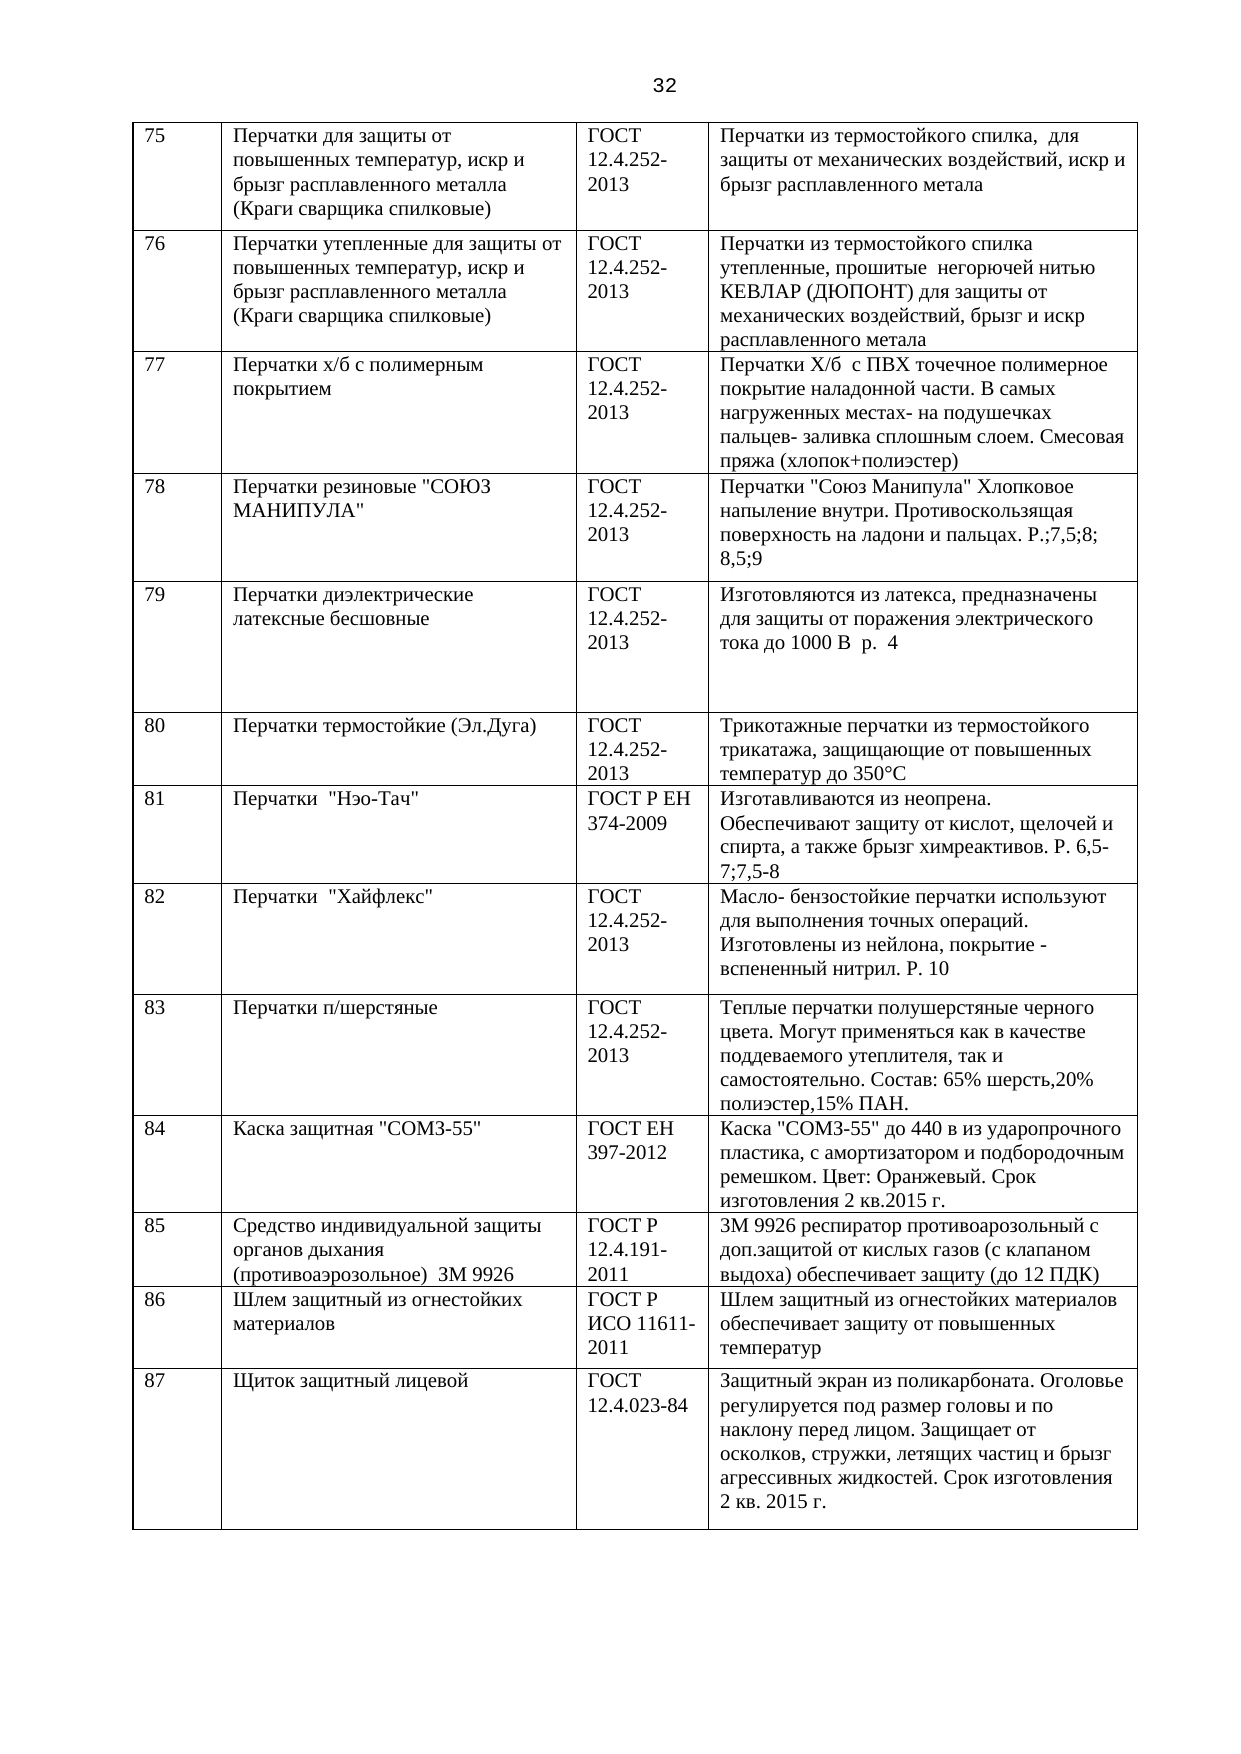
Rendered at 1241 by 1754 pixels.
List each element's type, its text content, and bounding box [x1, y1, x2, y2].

table_cell 86 [134, 1287, 221, 1367]
table_cell Перчатки х/б с полимерным покрытием [222, 352, 576, 472]
table_cell 78 [134, 474, 221, 581]
table_cell Перчатки из термостойкого спилка, для защиты от механических воздействий, искр и брызг расплавленного метала [709, 123, 1137, 230]
table_cell 80 [134, 713, 221, 785]
table_cell Перчатки "Нэо-Тач" [222, 786, 576, 883]
table_cell Изготовляются из латекса, предназначены для защиты от поражения электрического тока до 1000 В р. 4 [709, 582, 1137, 712]
table_cell 3М 9926 респиратор противоарозольный с доп.защитой от кислых газов (с клапаном выдоха) обеспечивает защиту (до 12 ПДК) [709, 1213, 1137, 1286]
table_cell Каска "СОМЗ-55" до 440 в из ударопрочного пластика, с амортизатором и подбородочным ремешком. Цвет: Оранжевый. Срок изготовления 2 кв.2015 г. [709, 1116, 1137, 1212]
table_cell Защитный экран из поликарбоната. Оголовье регулируется под размер головы и по наклону перед лицом. Защищает от осколков, стружки, летящих частиц и брызг агрессивных жидкостей. Срок изготовления 2 кв. 2015 г. [709, 1369, 1137, 1529]
table_cell Перчатки термостойкие (Эл.Дуга) [222, 713, 576, 785]
table_cell Перчатки "Союз Манипула" Хлопковое напыление внутри. Противоскользящая поверхность на ладони и пальцах. Р.;7,5;8; 8,5;9 [709, 474, 1137, 581]
table_cell Перчатки резиновые "СОЮЗ МАНИПУЛА" [222, 474, 576, 581]
table_cell ГОСТ ЕН 397-2012 [577, 1116, 708, 1212]
table_cell 76 [134, 231, 221, 351]
table_cell ГОСТ 12.4.252-2013 [577, 995, 708, 1115]
table_cell Перчатки диэлектрические латексные бесшовные [222, 582, 576, 712]
table_cell Изготавливаются из неопрена. Обеспечивают защиту от кислот, щелочей и спирта, а также брызг химреактивов. Р. 6,5-7;7,5-8 [709, 786, 1137, 883]
table_cell 79 [134, 582, 221, 712]
table_cell 75 [134, 123, 221, 230]
table_cell Перчатки п/шерстяные [222, 995, 576, 1115]
table_cell Перчатки Х/б с ПВХ точечное полимерное покрытие наладонной части. В самых нагруженных местах- на подушечках пальцев- заливка сплошным слоем. Смесовая пряжа (хлопок+полиэстер) [709, 352, 1137, 472]
table_cell 87 [134, 1369, 221, 1529]
table_cell Масло- бензостойкие перчатки используют для выполнения точных операций. Изготовлены из нейлона, покрытие -вспененный нитрил. Р. 10 [709, 884, 1137, 994]
table_cell ГОСТ 12.4.252-2013 [577, 582, 708, 712]
table_cell Перчатки из термостойкого спилка утепленные, прошитые негорючей нитью КЕВЛАР (ДЮПОНТ) для защиты от механических воздействий, брызг и искр расплавленного метала [709, 231, 1137, 351]
table_cell Теплые перчатки полушерстяные черного цвета. Могут применяться как в качестве поддеваемого утеплителя, так и самостоятельно. Состав: 65% шерсть,20% полиэстер,15% ПАН. [709, 995, 1137, 1115]
table_cell ГОСТ 12.4.252-2013 [577, 352, 708, 472]
table_cell ГОСТ 12.4.252-2013 [577, 123, 708, 230]
table_cell Щиток защитный лицевой [222, 1369, 576, 1529]
table_cell 83 [134, 995, 221, 1115]
table_cell 77 [134, 352, 221, 472]
table_cell ГОСТ Р ИСО 11611-2011 [577, 1287, 708, 1367]
table_cell ГОСТ 12.4.252-2013 [577, 884, 708, 994]
table_cell ГОСТ 12.4.252-2013 [577, 474, 708, 581]
table_cell Перчатки утепленные для защиты от повышенных температур, искр и брызг расплавленного металла (Краги сварщика спилковые) [222, 231, 576, 351]
table_cell 84 [134, 1116, 221, 1212]
table_cell ГОСТ 12.4.252-2013 [577, 231, 708, 351]
table_cell Трикотажные перчатки из термостойкого трикатажа, защищающие от повышенных температур до 350°C [709, 713, 1137, 785]
table_cell Шлем защитный из огнестойких материалов обеспечивает защиту от повышенных температур [709, 1287, 1137, 1367]
table_cell Каска защитная "СОМЗ-55" [222, 1116, 576, 1212]
table_cell Перчатки для защиты от повышенных температур, искр и брызг расплавленного металла (Краги сварщика спилковые) [222, 123, 576, 230]
table_cell Перчатки "Хайфлекс" [222, 884, 576, 994]
table_cell ГОСТ Р ЕН 374-2009 [577, 786, 708, 883]
table_cell 82 [134, 884, 221, 994]
table_cell ГОСТ 12.4.252-2013 [577, 713, 708, 785]
table_cell ГОСТ 12.4.023-84 [577, 1369, 708, 1529]
table_cell 81 [134, 786, 221, 883]
table_cell ГОСТ Р 12.4.191-2011 [577, 1213, 708, 1286]
table_cell Средство индивидуальной защиты органов дыхания (противоаэрозольное) ЗМ 9926 [222, 1213, 576, 1286]
table_cell Шлем защитный из огнестойких материалов [222, 1287, 576, 1367]
table_cell 85 [134, 1213, 221, 1286]
